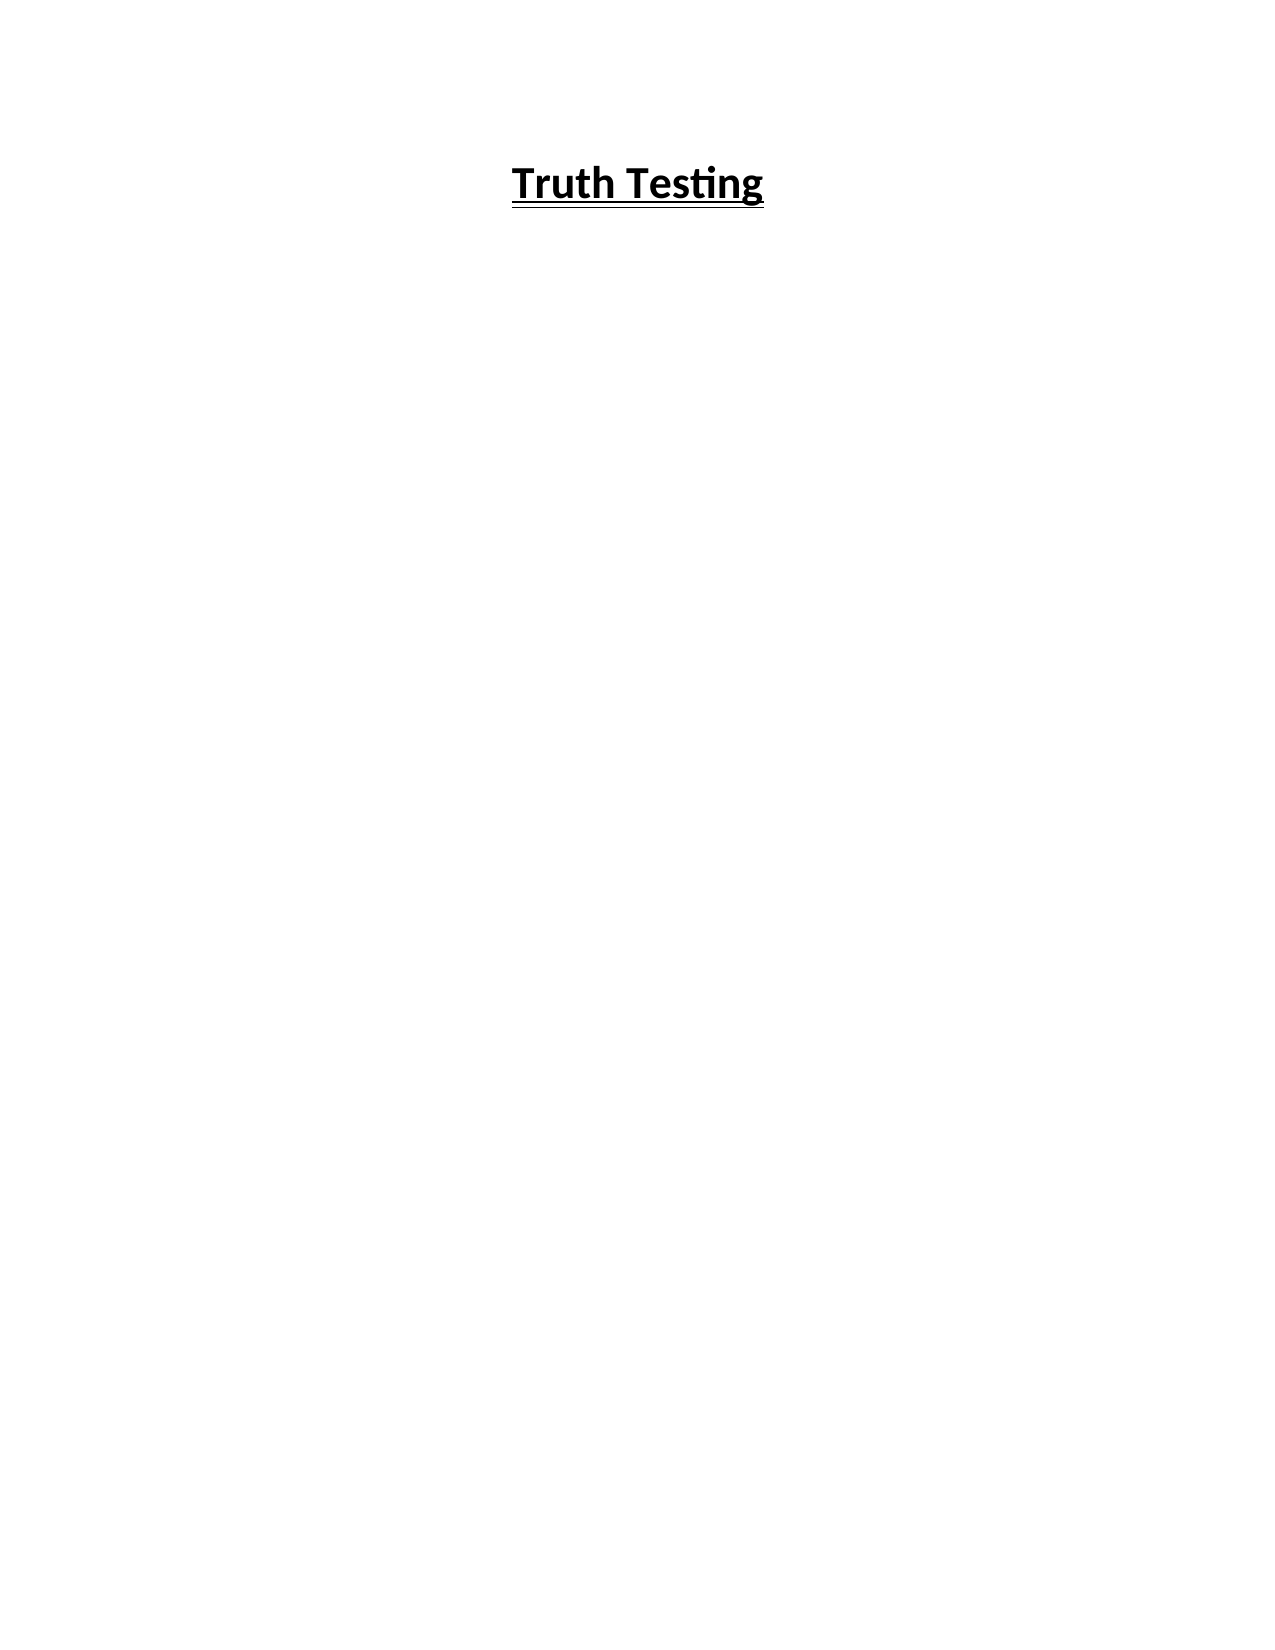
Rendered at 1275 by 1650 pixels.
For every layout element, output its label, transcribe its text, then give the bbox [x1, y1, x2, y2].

subtitle Truth Testing [150, 154, 1125, 210]
